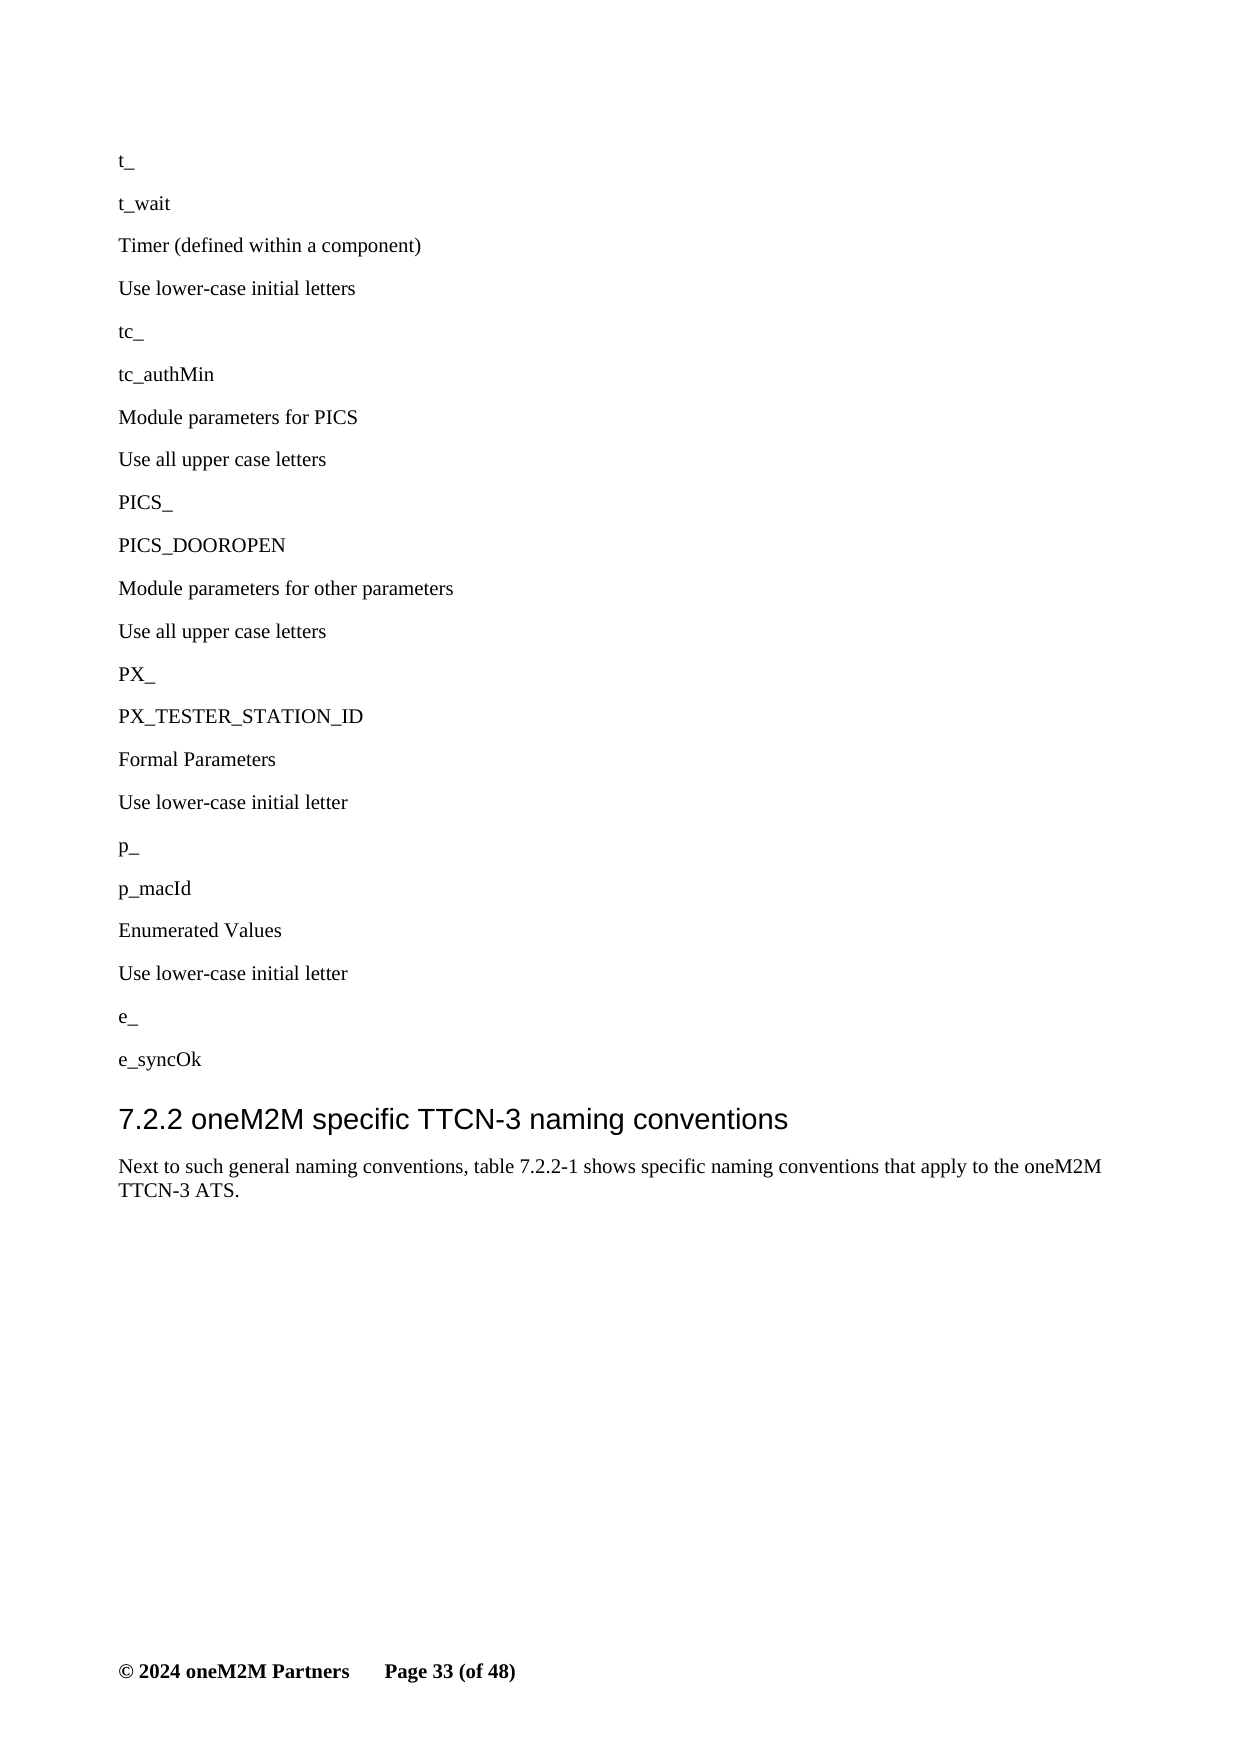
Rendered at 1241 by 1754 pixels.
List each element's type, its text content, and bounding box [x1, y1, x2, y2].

subtitle 7.2.2 oneM2M specific TTCN-3 naming conventions [118, 1102, 1122, 1136]
